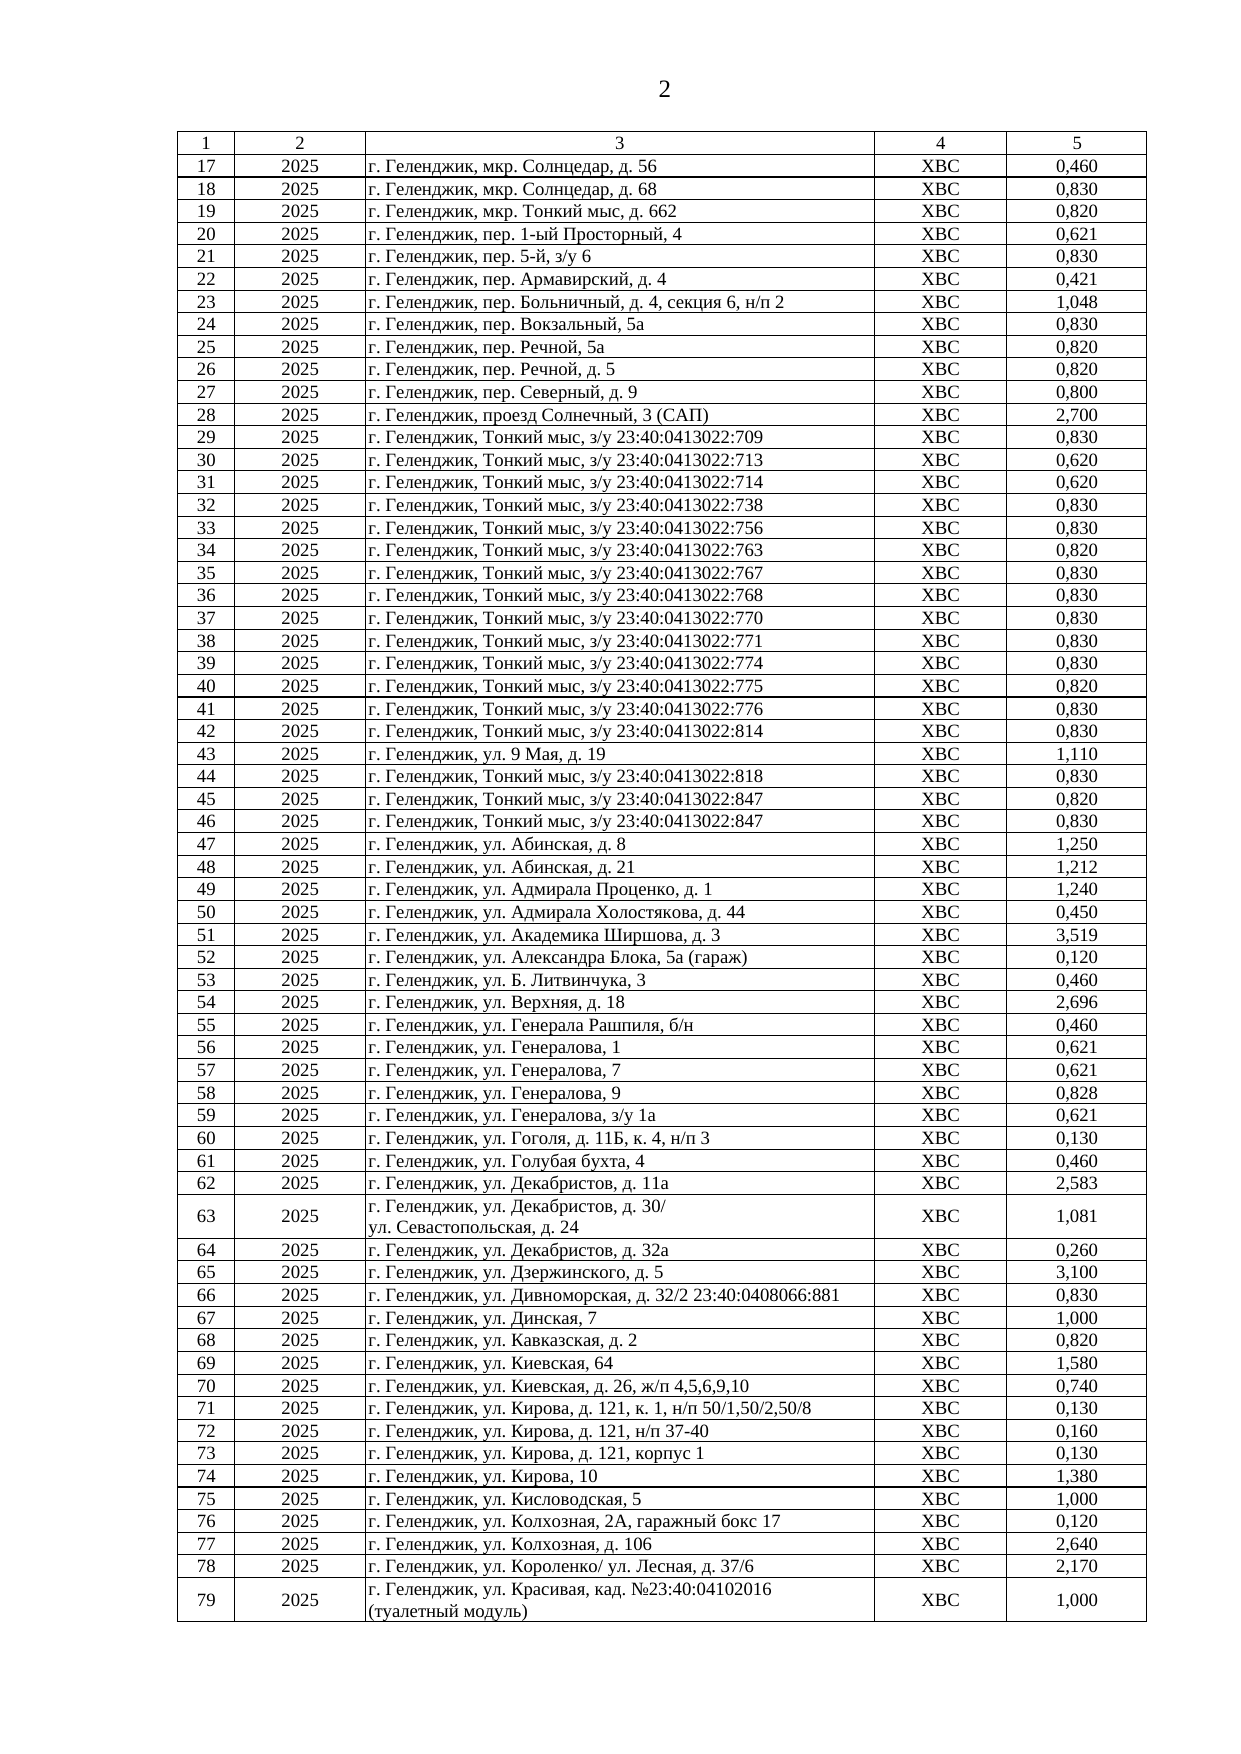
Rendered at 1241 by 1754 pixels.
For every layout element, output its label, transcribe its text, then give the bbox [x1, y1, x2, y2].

table_cell 2025 [235, 404, 365, 425]
table_cell 2025 [235, 539, 365, 561]
table_cell 22 [178, 268, 234, 289]
table_cell 2025 [235, 856, 365, 877]
table_cell 0,820 [1007, 675, 1146, 696]
table_cell 0,830 [1007, 313, 1146, 335]
table_cell 3,100 [1007, 1261, 1146, 1283]
table_cell 50 [178, 901, 234, 922]
table_cell г. Геленджик, ул. Верхняя, д. 18 [366, 991, 874, 1013]
table_cell 66 [178, 1284, 234, 1306]
table_cell 2025 [235, 313, 365, 335]
table_cell 0,830 [1007, 1284, 1146, 1306]
table_cell ХВС [875, 155, 1006, 176]
table_cell 65 [178, 1261, 234, 1283]
table_cell 57 [178, 1059, 234, 1081]
table_cell г. Геленджик, ул. Колхозная, 2А, гаражный бокс 17 [366, 1510, 874, 1532]
table_cell г. Геленджик, ул. Генералова, з/у 1а [366, 1104, 874, 1126]
table_cell ХВС [875, 584, 1006, 606]
table_cell г. Геленджик, ул. Декабристов, д. 11а [366, 1172, 874, 1194]
table_cell 0,740 [1007, 1375, 1146, 1396]
table_cell 0,130 [1007, 1397, 1146, 1419]
table_cell ХВС [875, 517, 1006, 538]
table_cell г. Геленджик, ул. Кирова, д. 121, н/п 37-40 [366, 1420, 874, 1441]
table_cell г. Геленджик, ул. Декабристов, д. 30/ ул. Севастопольская, д. 24 [366, 1195, 874, 1238]
table_cell 52 [178, 946, 234, 968]
table_cell 0,820 [1007, 200, 1146, 222]
table_cell 25 [178, 336, 234, 357]
table_cell г. Геленджик, ул. Генералова, 7 [366, 1059, 874, 1081]
table_cell г. Геленджик, Тонкий мыс, з/у 23:40:0413022:738 [366, 494, 874, 516]
table_cell 1,380 [1007, 1465, 1146, 1486]
table_cell г. Геленджик, ул. Кирова, 10 [366, 1465, 874, 1486]
table_cell 2025 [235, 1082, 365, 1103]
table_cell ХВС [875, 562, 1006, 583]
table_cell 3,519 [1007, 924, 1146, 945]
table_cell 0,800 [1007, 381, 1146, 402]
table_cell 2025 [235, 1307, 365, 1328]
table_cell 2025 [235, 1059, 365, 1081]
table_cell ХВС [875, 1329, 1006, 1351]
table_cell ХВС [875, 404, 1006, 425]
table_cell 2025 [235, 1510, 365, 1532]
table_cell 1,580 [1007, 1352, 1146, 1373]
table_cell ХВС [875, 1036, 1006, 1058]
table_cell 2025 [235, 765, 365, 787]
table_cell ХВС [875, 698, 1006, 719]
table_cell ХВС [875, 1533, 1006, 1554]
table_cell 2025 [235, 833, 365, 854]
table_header 2 [235, 132, 365, 154]
table_cell 0,621 [1007, 1059, 1146, 1081]
table_cell 0,820 [1007, 1329, 1146, 1351]
table_cell 2025 [235, 1284, 365, 1306]
table_cell 71 [178, 1397, 234, 1419]
table_cell ХВС [875, 200, 1006, 222]
table_cell 2025 [235, 878, 365, 900]
table_cell 58 [178, 1082, 234, 1103]
table_cell 59 [178, 1104, 234, 1126]
table_cell ХВС [875, 1352, 1006, 1373]
table_cell ХВС [875, 358, 1006, 380]
table_cell 0,830 [1007, 630, 1146, 651]
table_cell 0,830 [1007, 698, 1146, 719]
table_cell 1,110 [1007, 743, 1146, 764]
table_cell 41 [178, 698, 234, 719]
table_cell 2025 [235, 788, 365, 809]
table_cell г. Геленджик, ул. Дзержинского, д. 5 [366, 1261, 874, 1283]
table_cell ХВС [875, 336, 1006, 357]
table_cell г. Геленджик, Тонкий мыс, з/у 23:40:0413022:770 [366, 607, 874, 628]
table_cell 2025 [235, 223, 365, 244]
table_cell 2025 [235, 1329, 365, 1351]
table_cell 19 [178, 200, 234, 222]
table_cell ХВС [875, 1284, 1006, 1306]
table_cell 40 [178, 675, 234, 696]
table_cell 30 [178, 449, 234, 470]
table_cell 0,421 [1007, 268, 1146, 289]
table_cell 2025 [235, 562, 365, 583]
table_cell 2,583 [1007, 1172, 1146, 1194]
table_cell ХВС [875, 969, 1006, 990]
table_cell 2025 [235, 1195, 365, 1238]
table_cell ХВС [875, 856, 1006, 877]
table_cell ХВС [875, 1420, 1006, 1441]
table_cell 75 [178, 1488, 234, 1509]
table_cell ХВС [875, 630, 1006, 651]
table_cell 2025 [235, 652, 365, 674]
table_cell ХВС [875, 1397, 1006, 1419]
table_cell 2025 [235, 584, 365, 606]
table_cell 0,830 [1007, 494, 1146, 516]
table_cell 2025 [235, 471, 365, 493]
table_cell 0,460 [1007, 155, 1146, 176]
table_cell г. Геленджик, ул. Кавказская, д. 2 [366, 1329, 874, 1351]
table_cell ХВС [875, 607, 1006, 628]
table_cell г. Геленджик, ул. Генерала Рашпиля, б/н [366, 1014, 874, 1035]
table_cell 2025 [235, 494, 365, 516]
table_cell 2025 [235, 1465, 365, 1486]
table_cell 0,120 [1007, 946, 1146, 968]
table_cell 2025 [235, 245, 365, 267]
table_cell 2,696 [1007, 991, 1146, 1013]
table_cell ХВС [875, 991, 1006, 1013]
table_cell г. Геленджик, проезд Солнечный, 3 (САП) [366, 404, 874, 425]
table_cell 2025 [235, 969, 365, 990]
table_cell 35 [178, 562, 234, 583]
table_cell 2025 [235, 1420, 365, 1441]
table_cell 79 [178, 1578, 234, 1621]
table_cell 2025 [235, 1239, 365, 1260]
table_cell 0,450 [1007, 901, 1146, 922]
table_cell 2025 [235, 1014, 365, 1035]
table_cell 77 [178, 1533, 234, 1554]
table_cell г. Геленджик, ул. Декабристов, д. 32а [366, 1239, 874, 1260]
table_cell ХВС [875, 1150, 1006, 1171]
table_cell г. Геленджик, Тонкий мыс, з/у 23:40:0413022:847 [366, 810, 874, 832]
table_cell 56 [178, 1036, 234, 1058]
table_cell ХВС [875, 1239, 1006, 1260]
table_cell ХВС [875, 1307, 1006, 1328]
table_cell 47 [178, 833, 234, 854]
table_cell 76 [178, 1510, 234, 1532]
table_header 4 [875, 132, 1006, 154]
table_cell г. Геленджик, ул. Кисловодская, 5 [366, 1488, 874, 1509]
table_cell 63 [178, 1195, 234, 1238]
table_cell 73 [178, 1442, 234, 1464]
table_cell 2025 [235, 1375, 365, 1396]
table_cell 2025 [235, 449, 365, 470]
table_cell 0,120 [1007, 1510, 1146, 1532]
table_cell г. Геленджик, Тонкий мыс, з/у 23:40:0413022:768 [366, 584, 874, 606]
table_cell 23 [178, 291, 234, 312]
table_cell 2025 [235, 698, 365, 719]
table_cell г. Геленджик, Тонкий мыс, з/у 23:40:0413022:767 [366, 562, 874, 583]
table_cell 0,830 [1007, 765, 1146, 787]
table_cell ХВС [875, 924, 1006, 945]
table_cell ХВС [875, 1261, 1006, 1283]
table_cell 32 [178, 494, 234, 516]
table_cell 0,830 [1007, 245, 1146, 267]
table_cell 39 [178, 652, 234, 674]
table_cell 2025 [235, 1442, 365, 1464]
table_cell ХВС [875, 1510, 1006, 1532]
table_cell г. Геленджик, Тонкий мыс, з/у 23:40:0413022:709 [366, 426, 874, 448]
table_cell 46 [178, 810, 234, 832]
table_cell г. Геленджик, ул. Академика Ширшова, д. 3 [366, 924, 874, 945]
table_cell 21 [178, 245, 234, 267]
table_cell г. Геленджик, Тонкий мыс, з/у 23:40:0413022:771 [366, 630, 874, 651]
table_cell ХВС [875, 878, 1006, 900]
table_cell г. Геленджик, ул. Адмирала Проценко, д. 1 [366, 878, 874, 900]
table_cell г. Геленджик, Тонкий мыс, з/у 23:40:0413022:847 [366, 788, 874, 809]
table_cell г. Геленджик, ул. Дивноморская, д. 32/2 23:40:0408066:881 [366, 1284, 874, 1306]
table_cell г. Геленджик, пер. Армавирский, д. 4 [366, 268, 874, 289]
table_cell г. Геленджик, пер. Речной, д. 5 [366, 358, 874, 380]
table_cell 60 [178, 1127, 234, 1148]
table_cell г. Геленджик, ул. Б. Литвинчука, 3 [366, 969, 874, 990]
table_cell ХВС [875, 449, 1006, 470]
table_cell 1,250 [1007, 833, 1146, 854]
table_cell 72 [178, 1420, 234, 1441]
table_cell ХВС [875, 494, 1006, 516]
table_cell 2025 [235, 1533, 365, 1554]
table_cell г. Геленджик, пер. Северный, д. 9 [366, 381, 874, 402]
table_cell ХВС [875, 291, 1006, 312]
table_cell г. Геленджик, мкр. Солнцедар, д. 56 [366, 155, 874, 176]
table_cell г. Геленджик, мкр. Солнцедар, д. 68 [366, 178, 874, 199]
table_cell ХВС [875, 1488, 1006, 1509]
table_cell 2025 [235, 901, 365, 922]
table_cell 0,830 [1007, 584, 1146, 606]
table_cell 0,820 [1007, 539, 1146, 561]
table_cell г. Геленджик, Тонкий мыс, з/у 23:40:0413022:814 [366, 720, 874, 742]
table_cell 0,830 [1007, 810, 1146, 832]
table_header 3 [366, 132, 874, 154]
table_cell 2025 [235, 675, 365, 696]
table_cell 0,820 [1007, 336, 1146, 357]
table_cell 70 [178, 1375, 234, 1396]
table_cell г. Геленджик, ул. Абинская, д. 21 [366, 856, 874, 877]
table_cell 1,000 [1007, 1488, 1146, 1509]
table_cell 0,460 [1007, 1150, 1146, 1171]
table_cell 2025 [235, 1261, 365, 1283]
table_cell ХВС [875, 1465, 1006, 1486]
table_cell 26 [178, 358, 234, 380]
table_cell г. Геленджик, Тонкий мыс, з/у 23:40:0413022:756 [366, 517, 874, 538]
table_cell 2025 [235, 607, 365, 628]
table_cell 68 [178, 1329, 234, 1351]
table_cell ХВС [875, 652, 1006, 674]
table_cell ХВС [875, 1082, 1006, 1103]
table_cell 0,460 [1007, 1014, 1146, 1035]
table_cell 17 [178, 155, 234, 176]
table_cell г. Геленджик, ул. Кирова, д. 121, к. 1, н/п 50/1,50/2,50/8 [366, 1397, 874, 1419]
table_cell 2025 [235, 200, 365, 222]
table_cell 2025 [235, 946, 365, 968]
table_cell ХВС [875, 1578, 1006, 1621]
table_cell г. Геленджик, ул. Адмирала Холостякова, д. 44 [366, 901, 874, 922]
table_cell 2,700 [1007, 404, 1146, 425]
table_header 1 [178, 132, 234, 154]
table_cell ХВС [875, 720, 1006, 742]
table_cell г. Геленджик, пер. Больничный, д. 4, секция 6, н/п 2 [366, 291, 874, 312]
table_cell 69 [178, 1352, 234, 1373]
table_header 5 [1007, 132, 1146, 154]
table_cell 53 [178, 969, 234, 990]
table_cell 1,000 [1007, 1578, 1146, 1621]
table_cell г. Геленджик, пер. Речной, 5а [366, 336, 874, 357]
table_cell г. Геленджик, ул. Генералова, 1 [366, 1036, 874, 1058]
table_cell ХВС [875, 833, 1006, 854]
table_cell ХВС [875, 381, 1006, 402]
table_cell ХВС [875, 313, 1006, 335]
table_cell 2025 [235, 291, 365, 312]
table_cell 54 [178, 991, 234, 1013]
table_cell 1,000 [1007, 1307, 1146, 1328]
table_cell ХВС [875, 743, 1006, 764]
table_cell 24 [178, 313, 234, 335]
table_cell ХВС [875, 788, 1006, 809]
table_cell 0,621 [1007, 1104, 1146, 1126]
table_cell г. Геленджик, ул. 9 Мая, д. 19 [366, 743, 874, 764]
table_cell 45 [178, 788, 234, 809]
table_cell ХВС [875, 539, 1006, 561]
table_cell ХВС [875, 471, 1006, 493]
table_cell 0,830 [1007, 178, 1146, 199]
table_cell 2025 [235, 1036, 365, 1058]
table_cell 0,830 [1007, 652, 1146, 674]
table_cell г. Геленджик, пер. Вокзальный, 5а [366, 313, 874, 335]
table_cell 2025 [235, 991, 365, 1013]
table_cell 20 [178, 223, 234, 244]
table_cell 61 [178, 1150, 234, 1171]
table_cell 55 [178, 1014, 234, 1035]
table_cell г. Геленджик, Тонкий мыс, з/у 23:40:0413022:776 [366, 698, 874, 719]
table_cell 2025 [235, 1352, 365, 1373]
table_cell г. Геленджик, ул. Абинская, д. 8 [366, 833, 874, 854]
table_cell 38 [178, 630, 234, 651]
table_cell ХВС [875, 810, 1006, 832]
table_cell 34 [178, 539, 234, 561]
table_cell 18 [178, 178, 234, 199]
table_cell г. Геленджик, Тонкий мыс, з/у 23:40:0413022:818 [366, 765, 874, 787]
table_cell 2025 [235, 1104, 365, 1126]
table_cell 36 [178, 584, 234, 606]
table_cell г. Геленджик, Тонкий мыс, з/у 23:40:0413022:714 [366, 471, 874, 493]
table_cell 37 [178, 607, 234, 628]
table_cell г. Геленджик, ул. Красивая, кад. №23:40:04102016 (туалетный модуль) [366, 1578, 874, 1621]
table_cell 2025 [235, 155, 365, 176]
table_cell 62 [178, 1172, 234, 1194]
table_cell г. Геленджик, Тонкий мыс, з/у 23:40:0413022:775 [366, 675, 874, 696]
table_cell 27 [178, 381, 234, 402]
table_cell г. Геленджик, Тонкий мыс, з/у 23:40:0413022:713 [366, 449, 874, 470]
table_cell г. Геленджик, ул. Короленко/ ул. Лесная, д. 37/6 [366, 1555, 874, 1577]
table_cell г. Геленджик, мкр. Тонкий мыс, д. 662 [366, 200, 874, 222]
table_cell ХВС [875, 1442, 1006, 1464]
table_cell 0,830 [1007, 562, 1146, 583]
table_cell ХВС [875, 178, 1006, 199]
table_cell ХВС [875, 245, 1006, 267]
table_cell 67 [178, 1307, 234, 1328]
table_cell ХВС [875, 675, 1006, 696]
table_cell 2025 [235, 1555, 365, 1577]
table_cell 28 [178, 404, 234, 425]
table_cell г. Геленджик, Тонкий мыс, з/у 23:40:0413022:763 [366, 539, 874, 561]
table_cell 2025 [235, 336, 365, 357]
table_cell г. Геленджик, ул. Динская, 7 [366, 1307, 874, 1328]
table_cell г. Геленджик, Тонкий мыс, з/у 23:40:0413022:774 [366, 652, 874, 674]
table_cell 2025 [235, 381, 365, 402]
table_cell 0,260 [1007, 1239, 1146, 1260]
table_cell 0,830 [1007, 720, 1146, 742]
table_cell 2025 [235, 517, 365, 538]
table_cell г. Геленджик, ул. Киевская, д. 26, ж/п 4,5,6,9,10 [366, 1375, 874, 1396]
table_cell ХВС [875, 1195, 1006, 1238]
table_cell 2025 [235, 630, 365, 651]
table_cell 0,820 [1007, 358, 1146, 380]
table_cell 0,820 [1007, 788, 1146, 809]
table_cell 0,828 [1007, 1082, 1146, 1103]
table_cell 42 [178, 720, 234, 742]
table_cell 2,640 [1007, 1533, 1146, 1554]
table_cell г. Геленджик, ул. Колхозная, д. 106 [366, 1533, 874, 1554]
table_cell 2025 [235, 743, 365, 764]
table_cell 48 [178, 856, 234, 877]
table_cell ХВС [875, 1014, 1006, 1035]
table_cell 0,160 [1007, 1420, 1146, 1441]
table_cell 2,170 [1007, 1555, 1146, 1577]
table_cell 2025 [235, 1172, 365, 1194]
table_cell г. Геленджик, ул. Генералова, 9 [366, 1082, 874, 1103]
table_cell 0,130 [1007, 1442, 1146, 1464]
table_cell 0,830 [1007, 607, 1146, 628]
table_cell ХВС [875, 1172, 1006, 1194]
table_cell ХВС [875, 1555, 1006, 1577]
table_cell г. Геленджик, ул. Голубая бухта, 4 [366, 1150, 874, 1171]
table_cell 2025 [235, 178, 365, 199]
table_cell 2025 [235, 1127, 365, 1148]
table_cell ХВС [875, 1127, 1006, 1148]
table_cell ХВС [875, 1104, 1006, 1126]
table_cell 2025 [235, 720, 365, 742]
table_cell 0,620 [1007, 471, 1146, 493]
table_cell 0,621 [1007, 1036, 1146, 1058]
table_cell 0,830 [1007, 517, 1146, 538]
table_cell 1,048 [1007, 291, 1146, 312]
table_cell ХВС [875, 946, 1006, 968]
table_cell 0,460 [1007, 969, 1146, 990]
table_cell 2025 [235, 358, 365, 380]
table_cell 2025 [235, 1150, 365, 1171]
table_cell ХВС [875, 426, 1006, 448]
table_cell 31 [178, 471, 234, 493]
table_cell г. Геленджик, пер. 5-й, з/у 6 [366, 245, 874, 267]
table_cell г. Геленджик, ул. Гоголя, д. 11Б, к. 4, н/п 3 [366, 1127, 874, 1148]
table_cell ХВС [875, 223, 1006, 244]
table_cell 0,620 [1007, 449, 1146, 470]
table_cell 78 [178, 1555, 234, 1577]
table_cell ХВС [875, 765, 1006, 787]
table_cell 2025 [235, 1578, 365, 1621]
table_cell 2025 [235, 924, 365, 945]
table_cell ХВС [875, 901, 1006, 922]
table_cell 2025 [235, 426, 365, 448]
table_cell ХВС [875, 1375, 1006, 1396]
table_cell ХВС [875, 1059, 1006, 1081]
table_cell 2025 [235, 1488, 365, 1509]
table_cell 29 [178, 426, 234, 448]
table_cell г. Геленджик, ул. Александра Блока, 5а (гараж) [366, 946, 874, 968]
table_cell 1,081 [1007, 1195, 1146, 1238]
table_cell 74 [178, 1465, 234, 1486]
table_cell 44 [178, 765, 234, 787]
table_cell 33 [178, 517, 234, 538]
table_cell 0,830 [1007, 426, 1146, 448]
table_cell 2025 [235, 1397, 365, 1419]
table_cell г. Геленджик, ул. Киевская, 64 [366, 1352, 874, 1373]
table_cell г. Геленджик, пер. 1-ый Просторный, 4 [366, 223, 874, 244]
table_cell 2025 [235, 268, 365, 289]
table_cell 1,240 [1007, 878, 1146, 900]
table_cell ХВС [875, 268, 1006, 289]
table_cell 43 [178, 743, 234, 764]
table_cell 64 [178, 1239, 234, 1260]
table_cell 49 [178, 878, 234, 900]
table_cell 51 [178, 924, 234, 945]
table_cell 0,130 [1007, 1127, 1146, 1148]
table_cell г. Геленджик, ул. Кирова, д. 121, корпус 1 [366, 1442, 874, 1464]
table_cell 2025 [235, 810, 365, 832]
table_cell 0,621 [1007, 223, 1146, 244]
table_cell 1,212 [1007, 856, 1146, 877]
